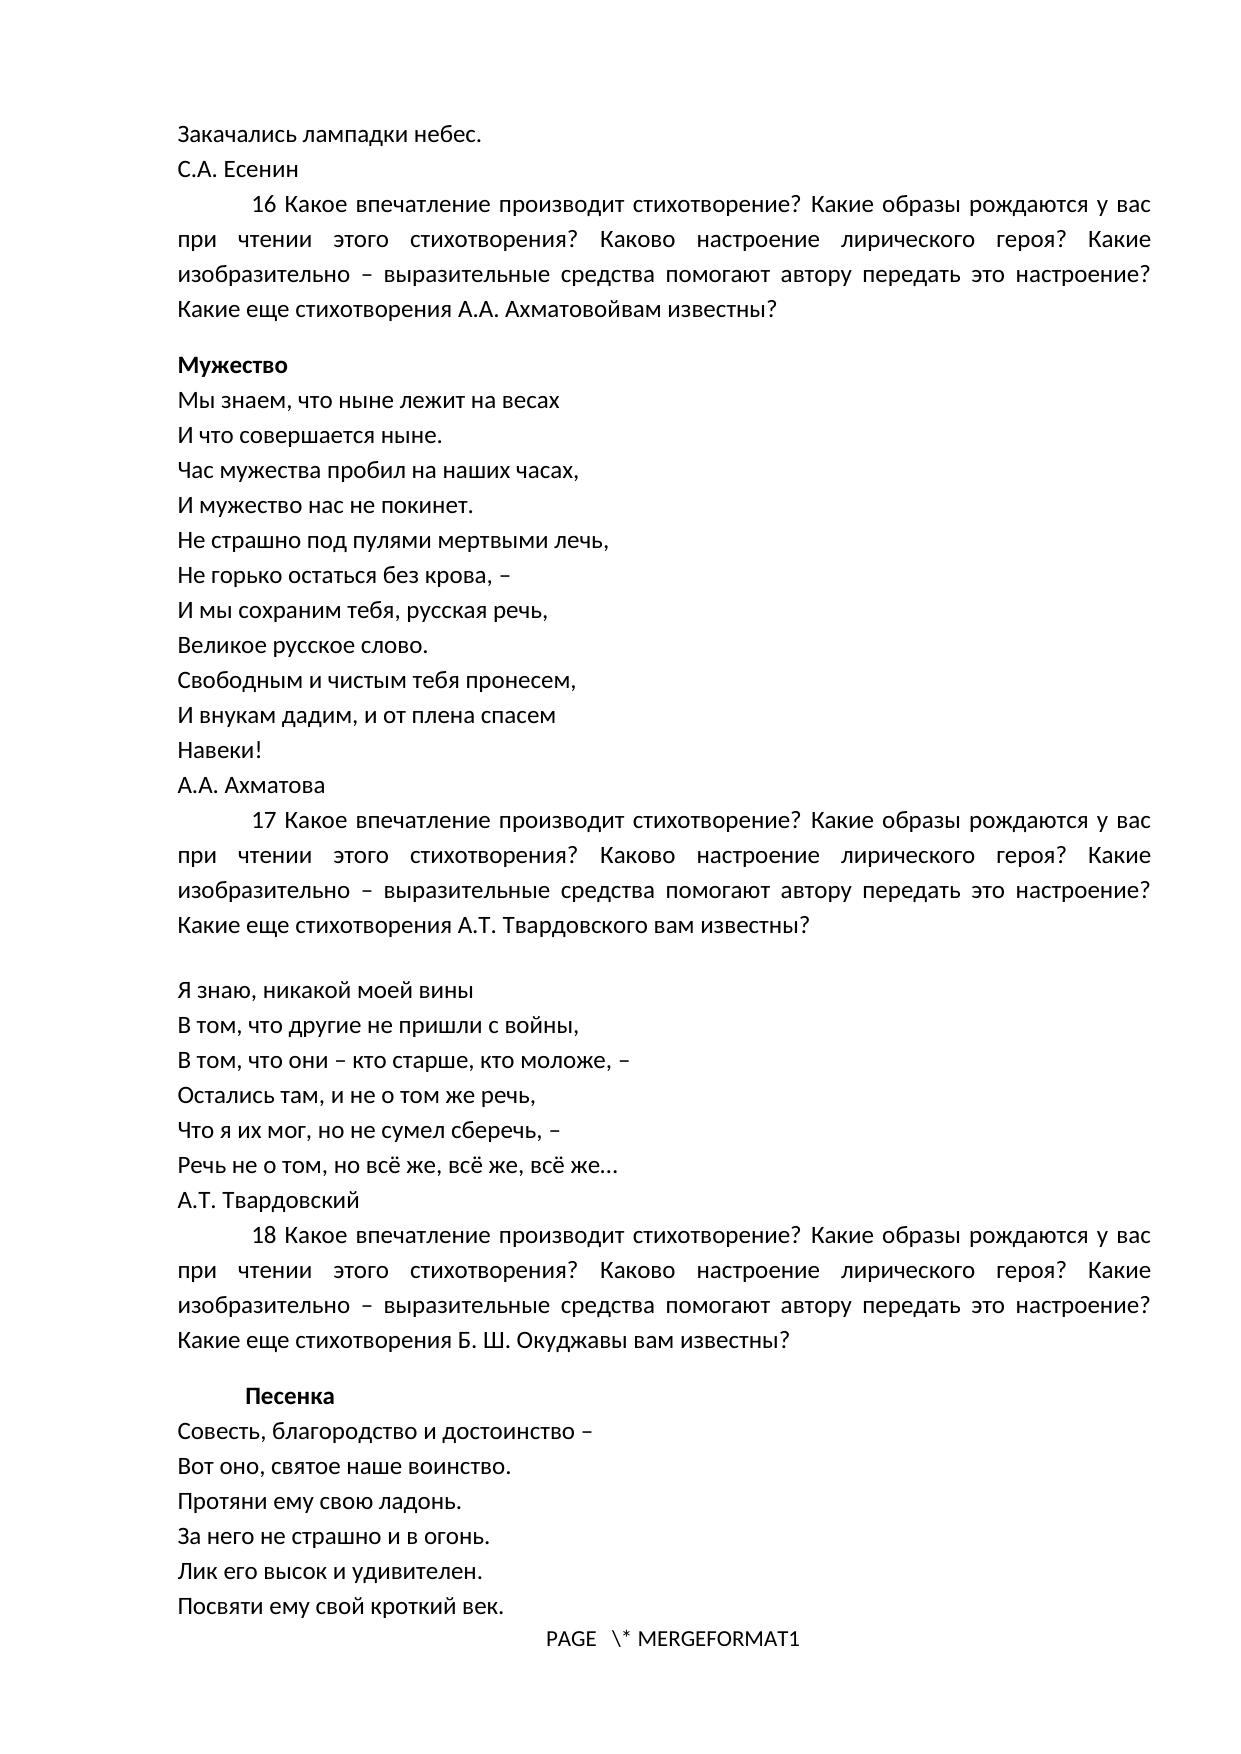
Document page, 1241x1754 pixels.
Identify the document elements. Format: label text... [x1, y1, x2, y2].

text И мы сохраним тебя, русская речь, [177, 594, 1152, 624]
text 18 Какое впечатление производит стихотворение? Какие образы рождаются у вас при чтении этого стихотворения? Каково настроение лирического героя? Какие изобразительно – выразительные средства помогают автору передать это настроение? Какие еще стихотворения Б. Ш. Окуджавы вам известны? [177, 1219, 1152, 1355]
text А.Т. Твардовский [177, 1184, 1152, 1215]
text Закачались лампадки небес. [177, 118, 1152, 149]
text Великое русское слово. [177, 629, 1152, 659]
text Не горько остаться без крова, – [177, 559, 1152, 589]
text Вот оно, святое наше воинство. [177, 1450, 1152, 1481]
text Протяни ему свою ладонь. [177, 1485, 1152, 1516]
text Свободным и чистым тебя пронесем, [177, 664, 1152, 694]
text Час мужества пробил на наших часах, [177, 454, 1152, 484]
text И мужество нас не покинет. [177, 489, 1152, 519]
text Я знаю, никакой моей вины В том, что другие не пришли с войны, В том, что они – кто старше, кто моложе, – Остались там, и не о том же речь, Что я их мог, но не сумел сберечь, – Речь не о том, но всё же, всё же, всё же… [177, 974, 1152, 1180]
text За него не страшно и в огонь. [177, 1520, 1152, 1551]
text Навеки! [177, 734, 1152, 764]
text Мужество [177, 349, 1152, 379]
text Не страшно под пулями мертвыми лечь, [177, 524, 1152, 554]
text А.А. Ахматова [177, 769, 1152, 799]
text С.А. Есенин [177, 153, 1152, 184]
text Совесть, благородство и достоинство – [177, 1415, 1152, 1446]
text И что совершается ныне. [177, 419, 1152, 449]
text И внукам дадим, и от плена спасем [177, 699, 1152, 729]
text Мы знаем, что ныне лежит на весах [177, 384, 1152, 414]
text 17 Какое впечатление производит стихотворение? Какие образы рождаются у вас при чтении этого стихотворения? Каково настроение лирического героя? Какие изобразительно – выразительные средства помогают автору передать это настроение? Какие еще стихотворения А.Т. Твардовского вам известны? [177, 804, 1152, 939]
text 16 Какое впечатление производит стихотворение? Какие образы рождаются у вас при чтении этого стихотворения? Каково настроение лирического героя? Какие изобразительно – выразительные средства помогают автору передать это настроение? Какие еще стихотворения А.А. Ахматовойвам известны? [177, 188, 1152, 324]
text Посвяти ему свой кроткий век. [177, 1590, 1152, 1621]
text Песенка [177, 1380, 1152, 1411]
text Лик его высок и удивителен. [177, 1555, 1152, 1586]
